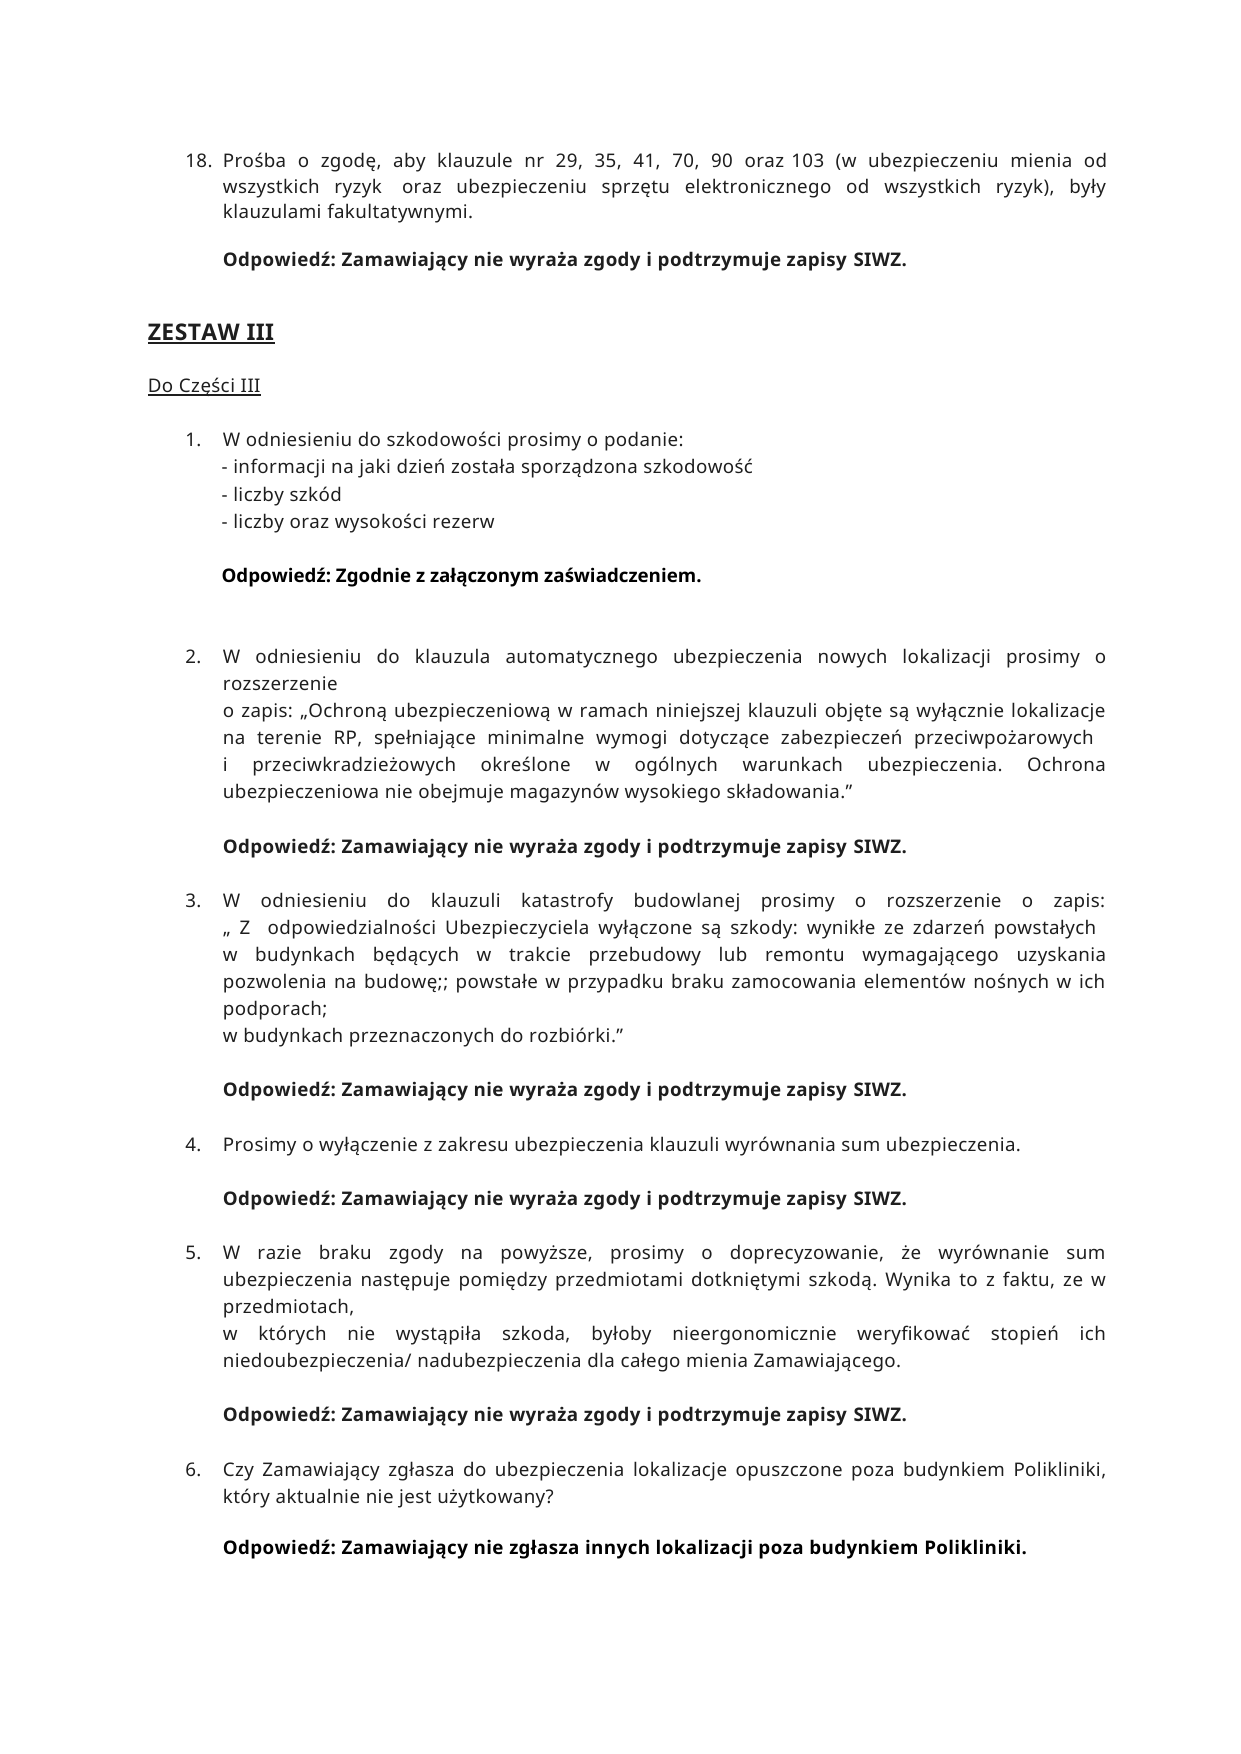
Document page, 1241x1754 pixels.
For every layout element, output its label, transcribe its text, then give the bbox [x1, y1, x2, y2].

list W razie braku zgody na powyższe, prosimy o doprecyzowanie, że wyrównanie sum ubezpieczenia następuje pomiędzy przedmiotami dotkniętymi szkodą. Wynika to z faktu, ze w przedmiotach, w których nie wystąpiła szkoda, byłoby nieergonomicznie weryfikować stopień ich niedoubezpieczenia/ nadubezpieczenia dla całego mienia Zamawiającego. [185, 1238, 1107, 1373]
list Odpowiedź: Zamawiający nie wyraża zgody i podtrzymuje zapisy SIWZ. [223, 1075, 1107, 1102]
list - informacji na jaki dzień została sporządzona szkodowość [148, 452, 1107, 479]
list Odpowiedź: Zamawiający nie wyraża zgody i podtrzymuje zapisy SIWZ. [223, 1183, 1107, 1211]
list - liczby szkód [148, 479, 1107, 506]
text Odpowiedź: Zgodnie z załączonym zaświadczeniem. [148, 561, 1107, 588]
list Odpowiedź: Zamawiający nie zgłasza innych lokalizacji poza budynkiem Polikliniki. [223, 1534, 1107, 1559]
list Prośba o zgodę, aby klauzule nr 29, 35, 41, 70, 90 oraz 103 (w ubezpieczeniu mienia od wszystkich ryzyk oraz ubezpieczeniu sprzętu elektronicznego od wszystkich ryzyk), były klauzulami fakultatywnymi. [185, 148, 1107, 224]
list - liczby oraz wysokości rezerw [148, 506, 1107, 533]
list Odpowiedź: Zamawiający nie wyraża zgody i podtrzymuje zapisy SIWZ. [223, 831, 1107, 858]
list W odniesieniu do klauzula automatycznego ubezpieczenia nowych lokalizacji prosimy o rozszerzenie o zapis: „Ochroną ubezpieczeniową w ramach niniejszej klauzuli objęte są wyłącznie lokalizacje na terenie RP, spełniające minimalne wymogi dotyczące zabezpieczeń przeciwpożarowych i przeciwkradzieżowych określone w ogólnych warunkach ubezpieczenia. Ochrona ubezpieczeniowa nie obejmuje magazynów wysokiego składowania.” [185, 642, 1107, 804]
list Odpowiedź: Zamawiający nie wyraża zgody i podtrzymuje zapisy SIWZ. [223, 245, 1107, 272]
list Prosimy o wyłączenie z zakresu ubezpieczenia klauzuli wyrównania sum ubezpieczenia. [185, 1129, 1107, 1156]
text ZESTAW III [148, 318, 1107, 346]
list Odpowiedź: Zamawiający nie wyraża zgody i podtrzymuje zapisy SIWZ. [223, 1400, 1107, 1427]
list W odniesieniu do szkodowości prosimy o podanie: [185, 425, 1107, 452]
list W odniesieniu do klauzuli katastrofy budowlanej prosimy o rozszerzenie o zapis: „ Z odpowiedzialności Ubezpieczyciela wyłączone są szkody: wynikłe ze zdarzeń powstałych w budynkach będących w trakcie przebudowy lub remontu wymagającego uzyskania pozwolenia na budowę;; powstałe w przypadku braku zamocowania elementów nośnych w ich podporach; w budynkach przeznaczonych do rozbiórki.” [185, 886, 1107, 1048]
list Czy Zamawiający zgłasza do ubezpieczenia lokalizacje opuszczone poza budynkiem Polikliniki, który aktualnie nie jest użytkowany? [185, 1454, 1107, 1508]
text Do Części III [148, 373, 1107, 398]
